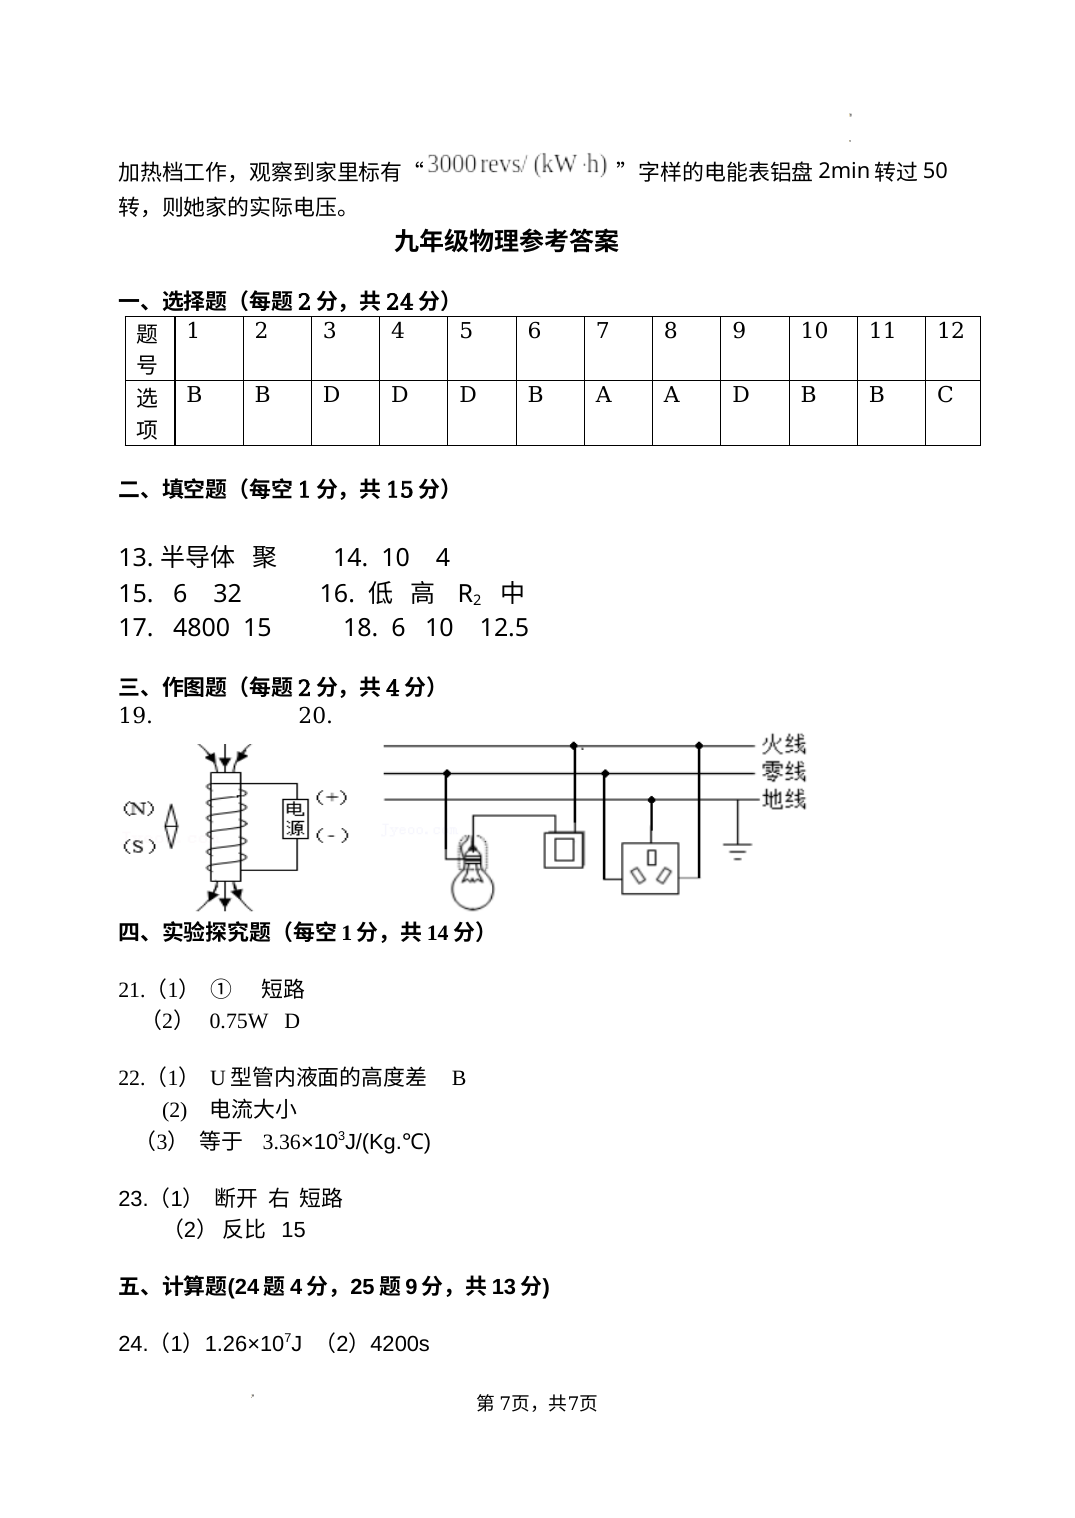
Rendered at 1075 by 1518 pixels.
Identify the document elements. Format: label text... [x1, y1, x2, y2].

text 三、作图题（每题2分，共4分） [118, 670, 957, 702]
table_header 1 [176, 317, 243, 380]
picture [380, 728, 810, 915]
table_header 7 [585, 317, 652, 380]
text 23.（1） 断开 右 短路 [118, 1181, 957, 1212]
text 九年级物理参考答案 [118, 222, 957, 258]
table_header 8 [653, 317, 720, 380]
text 四、实验探究题（每空1分，共14分） [118, 915, 957, 947]
table_cell D [312, 381, 379, 444]
table_header 2 [244, 317, 311, 380]
table_cell C [926, 381, 980, 444]
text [118, 151, 957, 222]
table_cell A [585, 381, 652, 444]
table_cell B [790, 381, 857, 444]
table_header 12 [926, 317, 980, 380]
table_cell D [380, 381, 447, 444]
table_cell A [653, 381, 720, 444]
table_cell B [517, 381, 584, 444]
table_cell 选项 [126, 381, 174, 444]
table_header 3 [312, 317, 379, 380]
text 21.（1） ① 短路 [118, 972, 957, 1003]
text 19. 20. [118, 702, 957, 728]
table_header 6 [517, 317, 584, 380]
text 15. 6 32 16. 低 高 R2 中 [118, 574, 957, 610]
table_header 10 [790, 317, 857, 380]
picture [118, 744, 353, 915]
table_cell B [176, 381, 243, 444]
text 24.（1）1.26×107J （2）4200s [118, 1326, 957, 1358]
table_header 5 [448, 317, 516, 380]
text 一、选择题（每题2分，共24分） [118, 284, 957, 316]
table_cell B [858, 381, 925, 444]
table_header 9 [721, 317, 789, 380]
table_header 4 [380, 317, 447, 380]
text 22.（1） U型管内液面的高度差 B [118, 1060, 957, 1092]
table_cell D [721, 381, 789, 444]
table_cell D [448, 381, 516, 444]
text (2) 电流大小 [118, 1092, 957, 1124]
text 五、计算题(24题4分，25题9分，共13分) [118, 1269, 957, 1301]
text （3） 等于 3.36×103J/(Kg.℃) [118, 1124, 957, 1155]
text （2） 0.75W D [118, 1003, 957, 1035]
table_header 题号 [126, 317, 174, 380]
text 17. 4800 15 18. 6 10 12.5 [118, 610, 957, 644]
table_cell B [244, 381, 311, 444]
table_header 11 [858, 317, 925, 380]
text 13. 半导体 聚 14. 10 4 [118, 538, 957, 574]
text （2） 反比 15 [118, 1212, 957, 1244]
text 二、填空题（每空1分，共15分） [118, 472, 957, 503]
